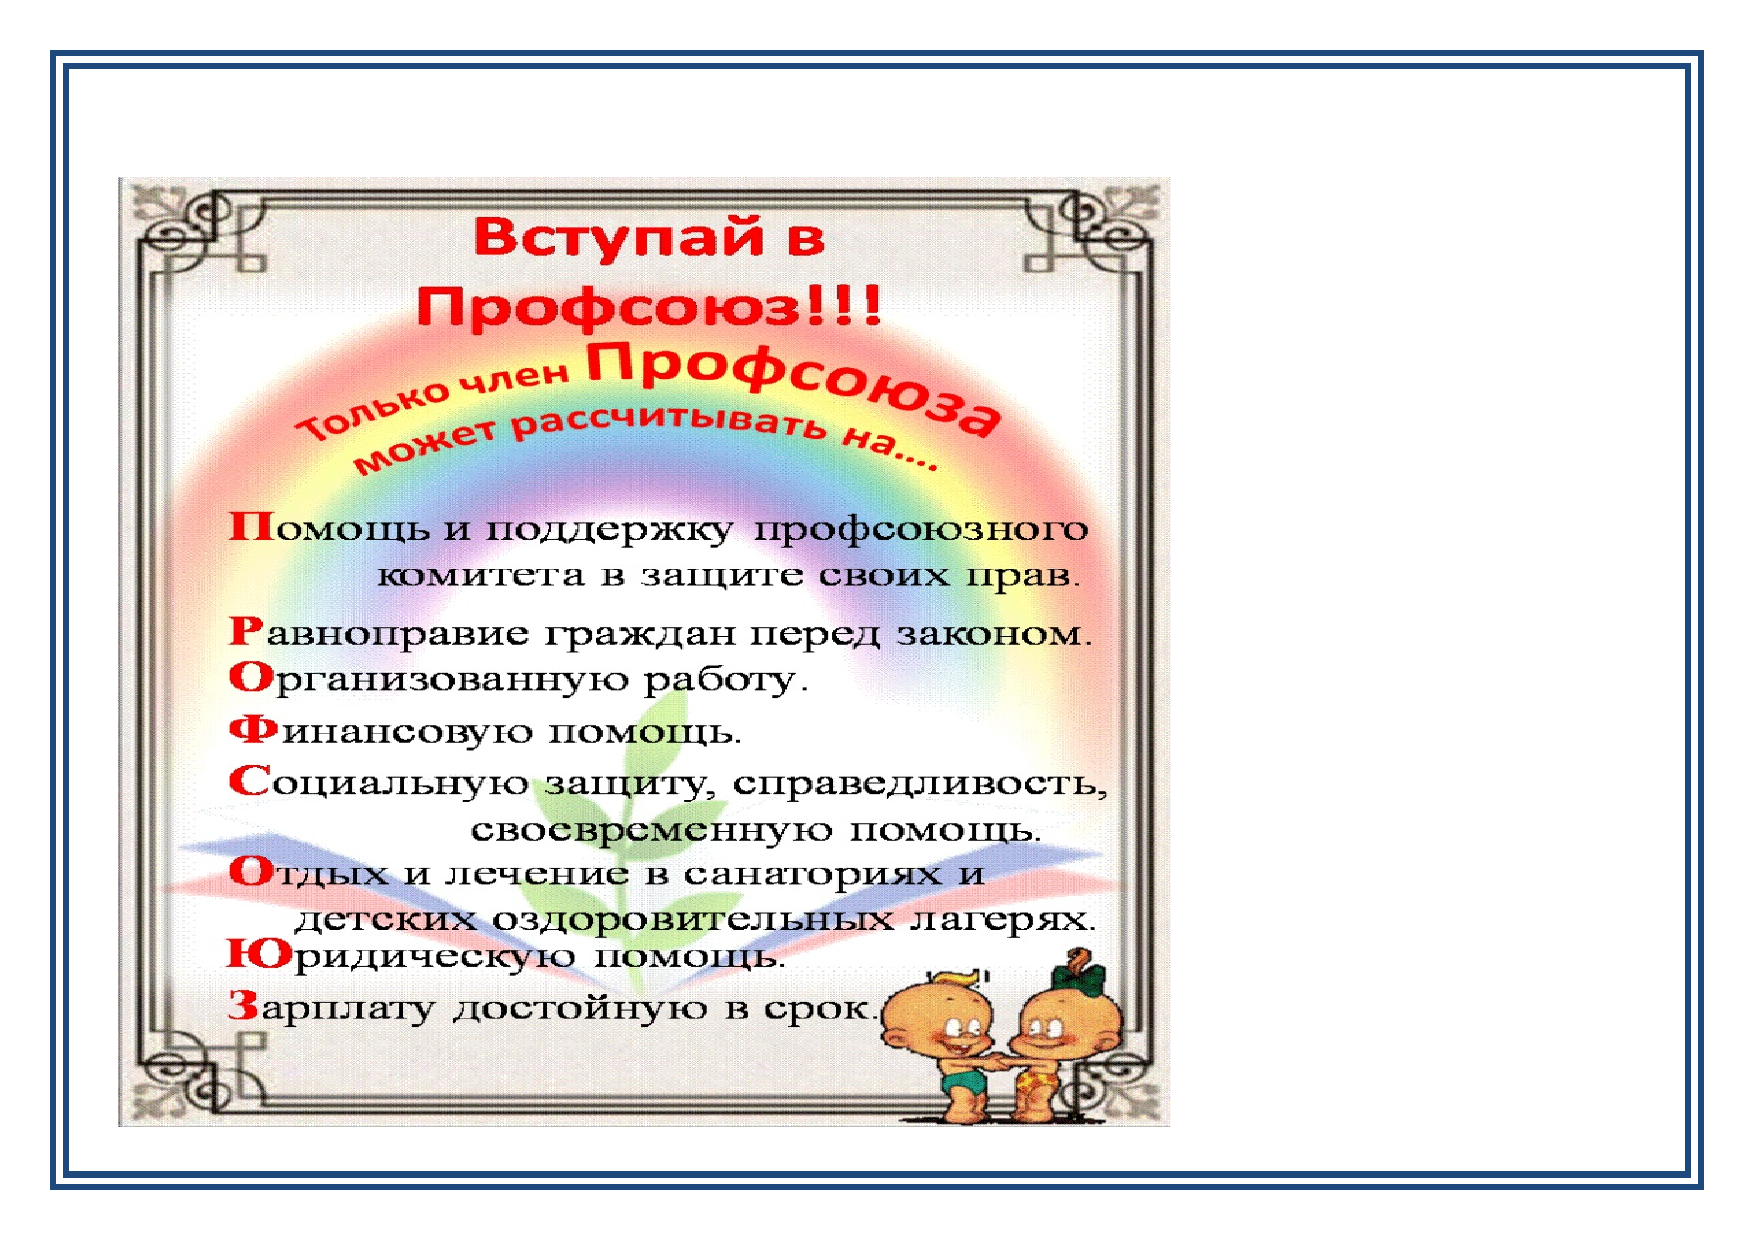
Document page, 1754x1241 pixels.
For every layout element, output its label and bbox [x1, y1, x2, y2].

picture [118, 177, 1171, 1127]
